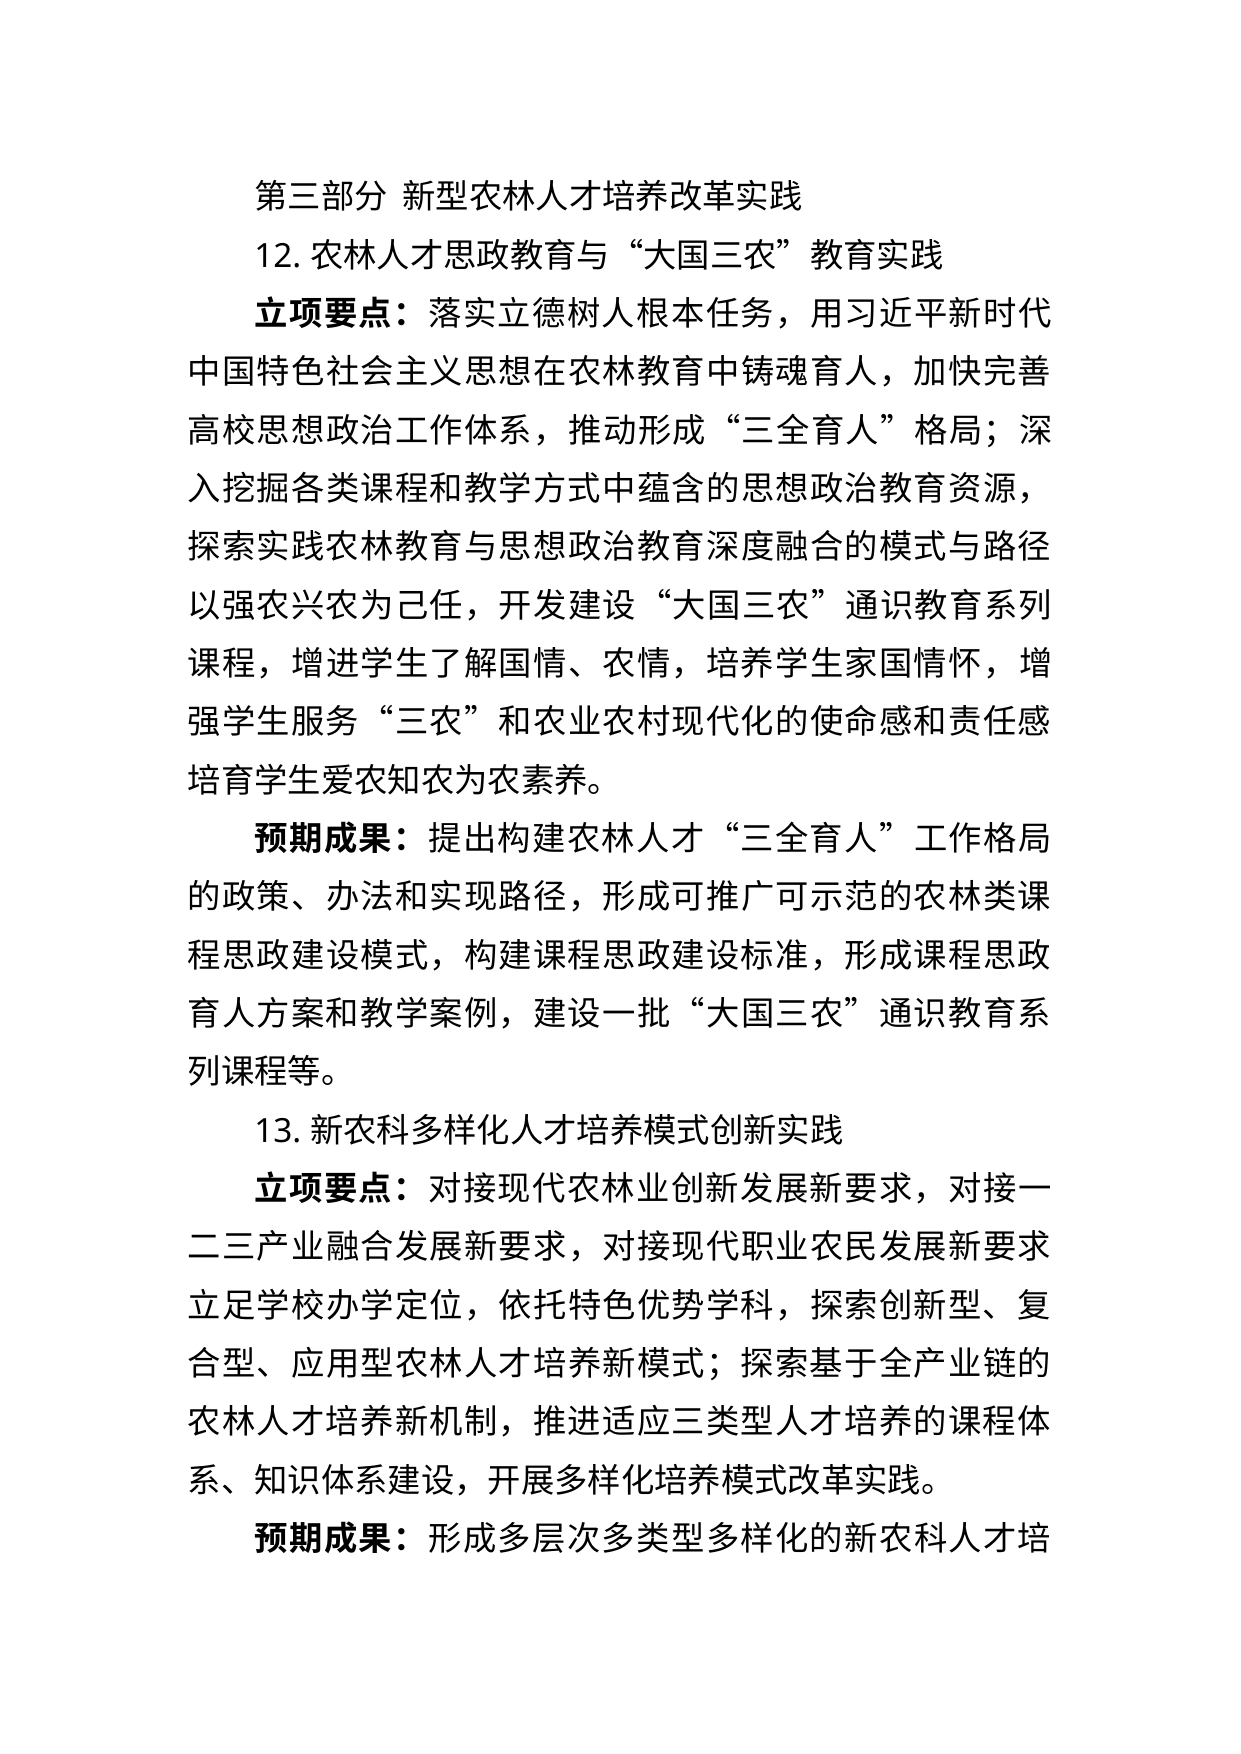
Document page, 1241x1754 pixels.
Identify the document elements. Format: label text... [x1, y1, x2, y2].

list 农林人才思政教育与“大国三农”教育实践 [187, 220, 1053, 279]
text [187, 1504, 1053, 1562]
list 新农科多样化人才培养模式创新实践 [187, 1095, 1053, 1154]
text 立项要点：落实立德树人根本任务，用习近平新时代中国特色社会主义思想在农林教育中铸魂育人，加快完善高校思想政治工作体系，推动形成“三全育人”格局；深入挖掘各类课程和教学方式中蕴含的思想政治教育资源，探索实践农林教育与思想政治教育深度融合的模式与路径；以强农兴农为己任，开发建设“大国三农”通识教育系列课程，增进学生了解国情、农情，培养学生家国情怀，增强学生服务“三农”和农业农村现代化的使命感和责任感，培育学生爱农知农为农素养。 [187, 279, 1053, 804]
text 立项要点：对接现代农林业创新发展新要求，对接一二三产业融合发展新要求，对接现代职业农民发展新要求，立足学校办学定位，依托特色优势学科，探索创新型、复合型、应用型农林人才培养新模式；探索基于全产业链的农林人才培养新机制，推进适应三类型人才培养的课程体系、知识体系建设，开展多样化培养模式改革实践。 [187, 1154, 1053, 1504]
text 第三部分 新型农林人才培养改革实践 [187, 162, 1053, 220]
text 预期成果：提出构建农林人才“三全育人”工作格局的政策、办法和实现路径，形成可推广可示范的农林类课程思政建设模式，构建课程思政建设标准，形成课程思政育人方案和教学案例，建设一批“大国三农”通识教育系列课程等。 [187, 804, 1053, 1095]
